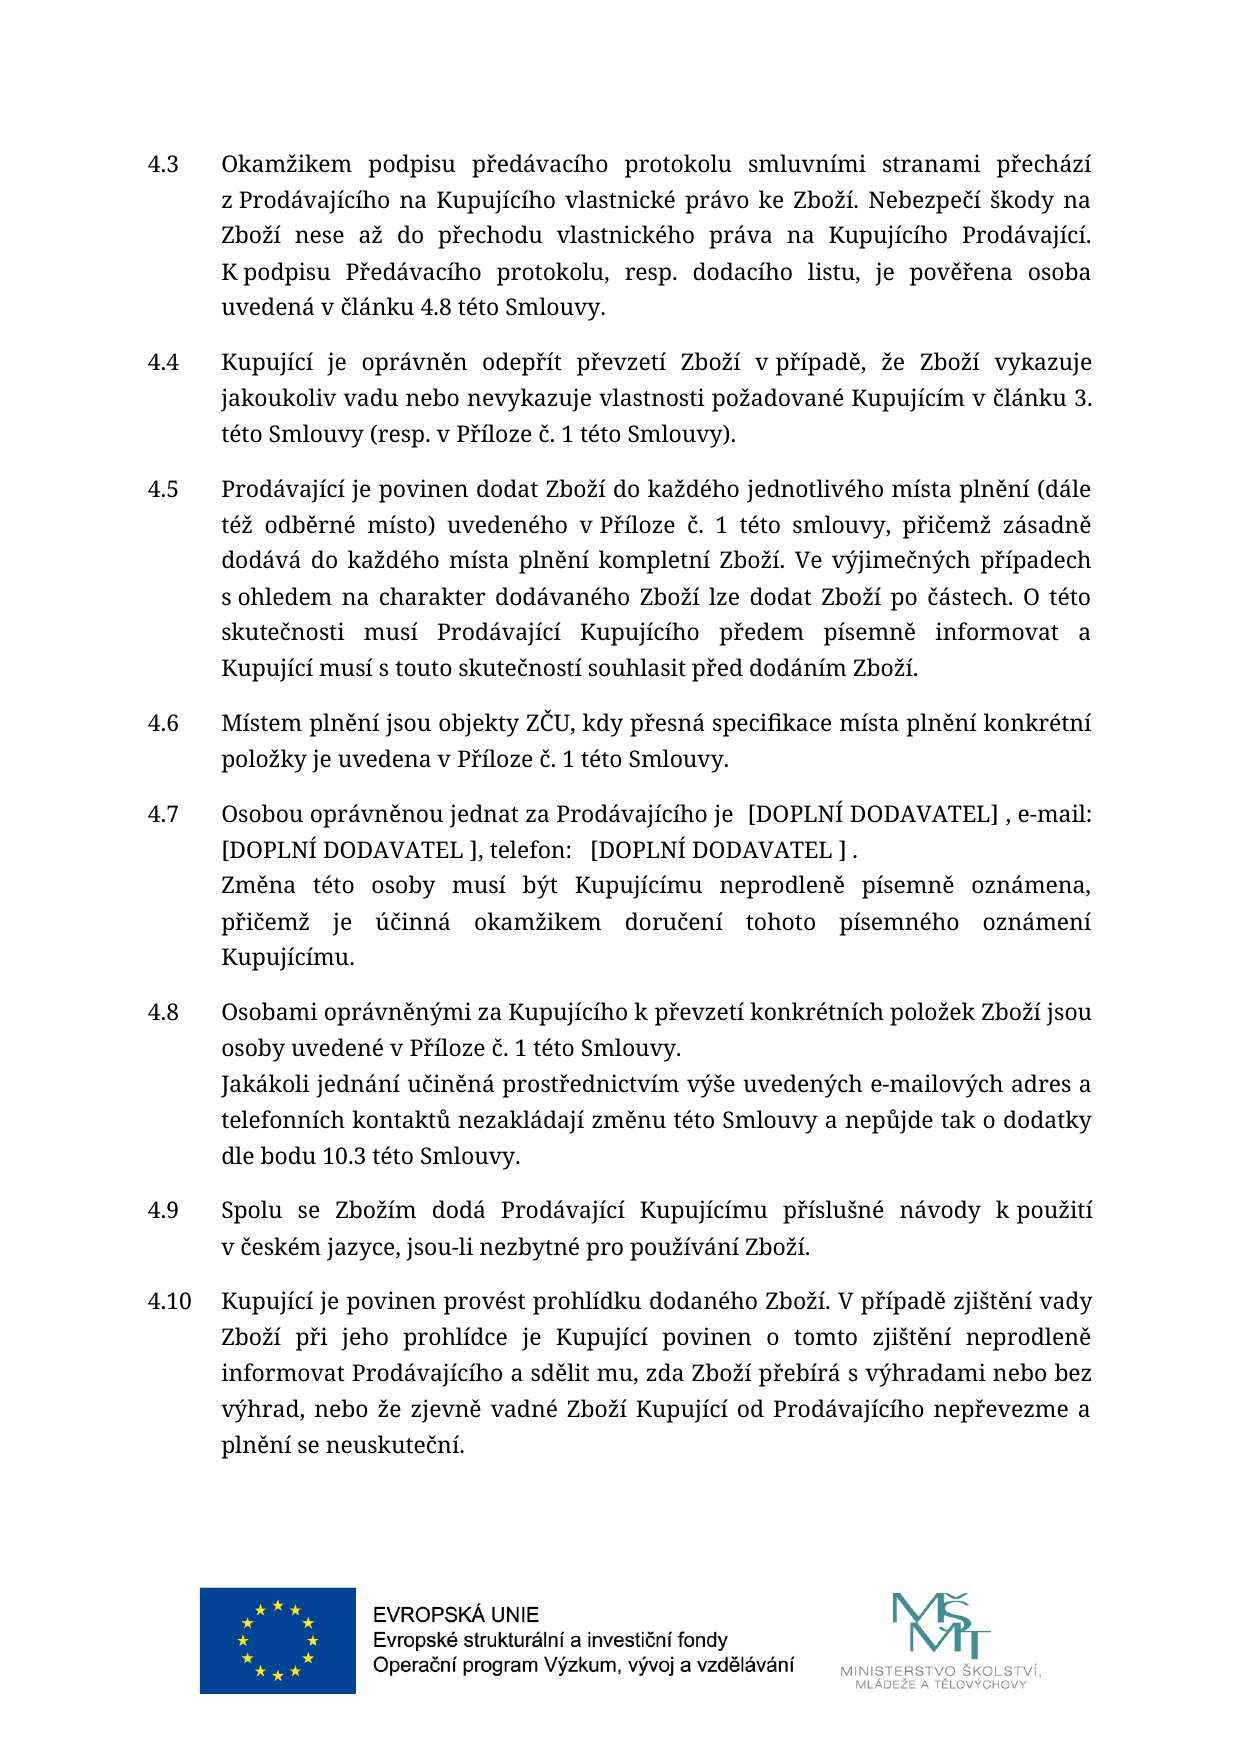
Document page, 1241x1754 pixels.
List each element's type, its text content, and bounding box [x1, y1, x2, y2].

text 4.6 Místem plnění jsou objekty ZČU, kdy přesná specifikace místa plnění konkrétní položky je uvedena v Příloze č. 1 této Smlouvy. [148, 707, 1093, 774]
text 4.8 Osobami oprávněnými za Kupujícího k převzetí konkrétních položek Zboží jsou osoby uvedené v Příloze č. 1 této Smlouvy. [148, 996, 1093, 1063]
text 4.5 Prodávající je povinen dodat Zboží do každého jednotlivého místa plnění (dále též odběrné místo) uvedeného v Příloze č. 1 této smlouvy, přičemž zásadně dodává do každého místa plnění kompletní Zboží. Ve výjimečných případech s ohledem na charakter dodávaného Zboží lze dodat Zboží po částech. O této skutečnosti musí Prodávající Kupujícího předem písemně informovat a Kupující musí s touto skutečností souhlasit před dodáním Zboží. [148, 473, 1093, 683]
text Jakákoli jednání učiněná prostřednictvím výše uvedených e-mailových adres a telefonních kontaktů nezakládají změnu této Smlouvy a nepůjde tak o dodatky dle bodu 10.3 této Smlouvy. [221, 1068, 1093, 1171]
text 4.9 Spolu se Zbožím dodá Prodávající Kupujícímu příslušné návody k použití v českém jazyce, jsou-li nezbytné pro používání Zboží. [148, 1194, 1093, 1262]
text 4.3 Okamžikem podpisu předávacího protokolu smluvními stranami přechází z Prodávajícího na Kupujícího vlastnické právo ke Zboží. Nebezpečí škody na Zboží nese až do přechodu vlastnického práva na Kupujícího Prodávající. K podpisu Předávacího protokolu, resp. dodacího listu, je pověřena osoba uvedená v článku 4.8 této Smlouvy. [148, 148, 1093, 323]
text 4.4 Kupující je oprávněn odepřít převzetí Zboží v případě, že Zboží vykazuje jakoukoliv vadu nebo nevykazuje vlastnosti požadované Kupujícím v článku 3. této Smlouvy (resp. v Příloze č. 1 této Smlouvy). [148, 346, 1093, 449]
text 4.10 Kupující je povinen provést prohlídku dodaného Zboží. V případě zjištění vady Zboží při jeho prohlídce je Kupující povinen o tomto zjištění neprodleně informovat Prodávajícího a sdělit mu, zda Zboží přebírá s výhradami nebo bez výhrad, nebo že zjevně vadné Zboží Kupující od Prodávajícího nepřevezme a plnění se neuskuteční. [148, 1285, 1093, 1460]
picture [147, 1537, 1093, 1746]
text Změna této osoby musí být Kupujícímu neprodleně písemně oznámena, přičemž je účinná okamžikem doručení tohoto písemného oznámení Kupujícímu. [148, 869, 1093, 973]
text 4.7 Osobou oprávněnou jednat za Prodávajícího je [DOPLNÍ DODAVATEL] , e-mail: [DOPLNÍ DODAVATEL ], telefon: [DOPLNÍ DODAVATEL ] . [148, 798, 1093, 865]
